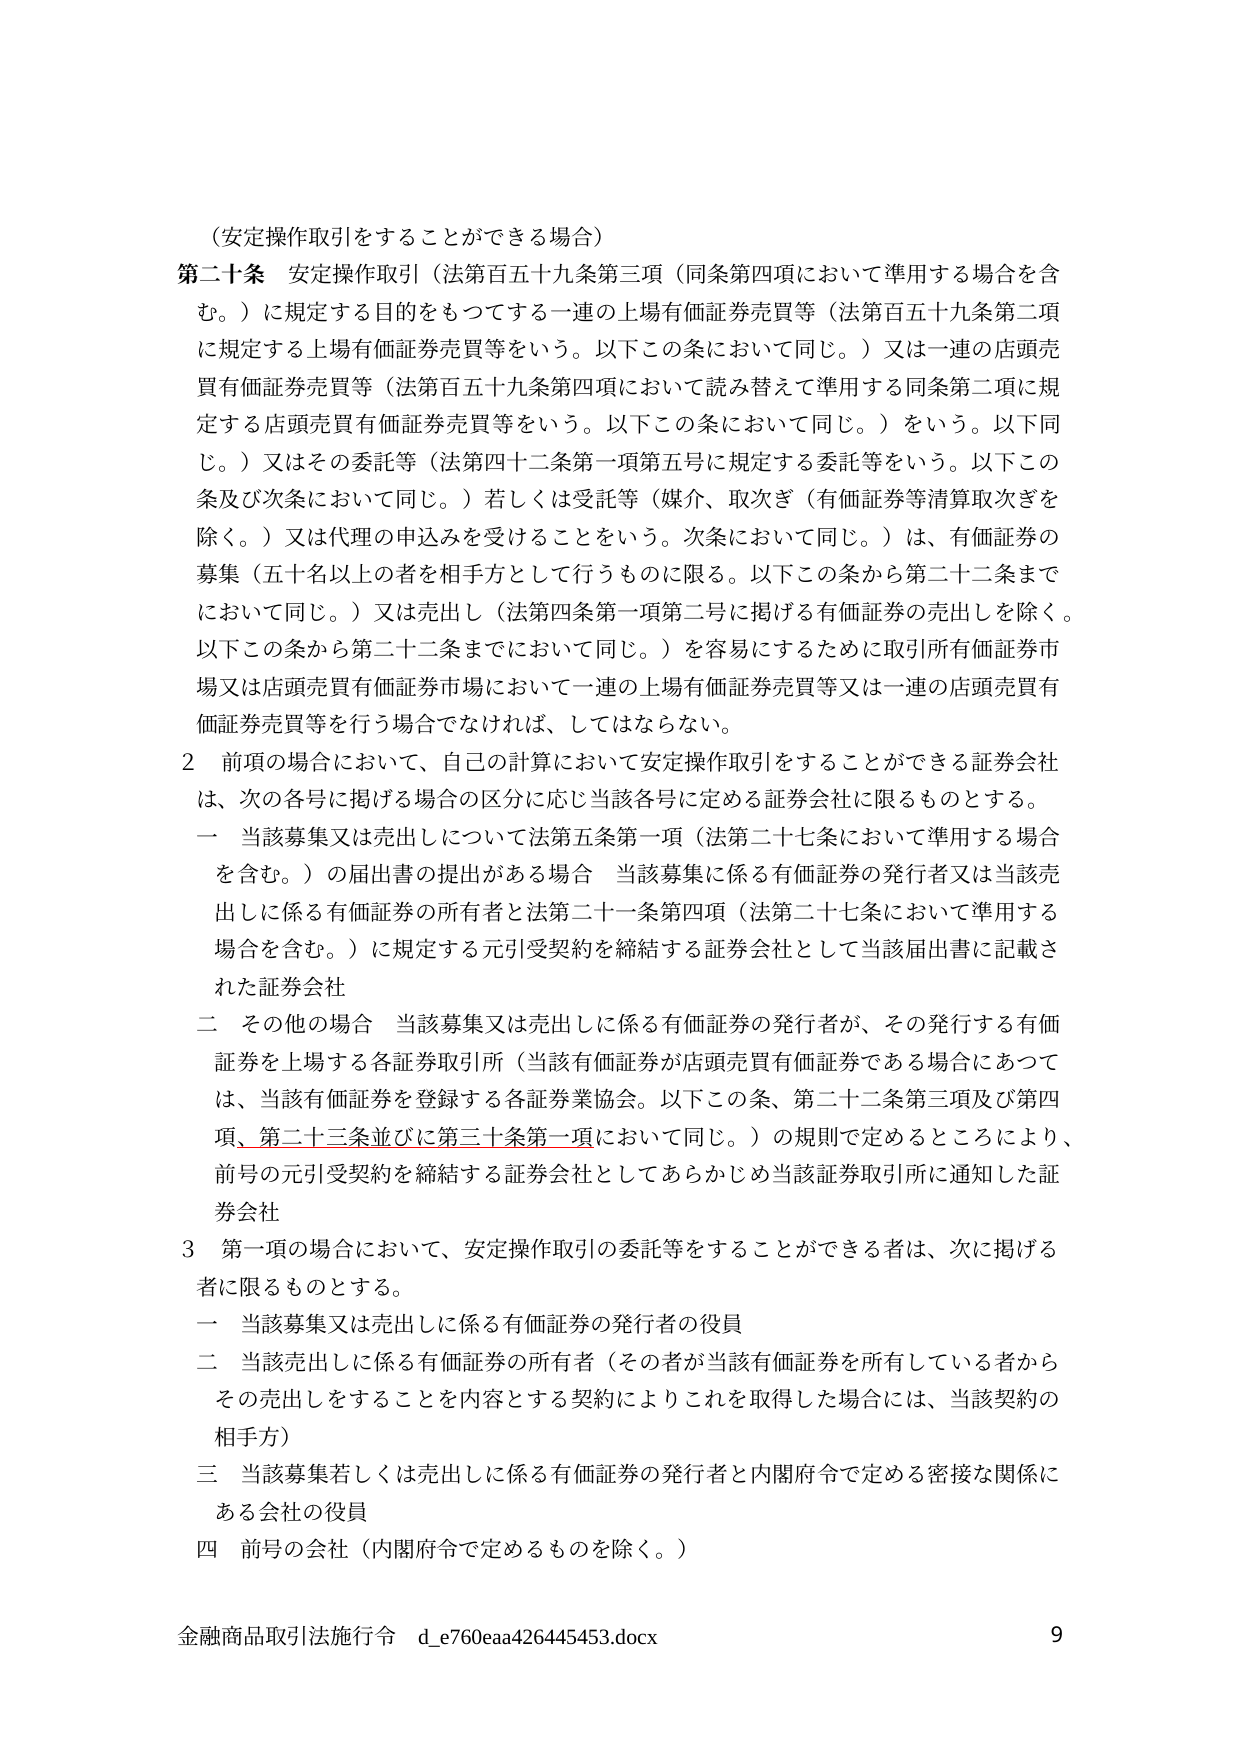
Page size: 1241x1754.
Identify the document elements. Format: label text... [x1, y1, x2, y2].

text 第二十条 安定操作取引（法第百五十九条第三項（同条第四項において準用する場合を含む。）に規定する目的をもつてする一連の上場有価証券売買等（法第百五十九条第二項に規定する上場有価証券売買等をいう。以下この条において同じ。）又は一連の店頭売買有価証券売買等（法第百五十九条第四項において読み替えて準用する同条第二項に規定する店頭売買有価証券売買等をいう。以下この条において同じ。）をいう。以下同じ。）又はその委託等（法第四十二条第一項第五号に規定する委託等をいう。以下この条及び次条において同じ。）若しくは受託等（媒介、取次ぎ（有価証券等清算取次ぎを除く。）又は代理の申込みを受けることをいう。次条において同じ。）は、有価証券の募集（五十名以上の者を相手方として行うものに限る。以下この条から第二十二条までにおいて同じ。）又は売出し（法第四条第一項第二号に掲げる有価証券の売出しを除く。以下この条から第二十二条までにおいて同じ。）を容易にするために取引所有価証券市場又は店頭売買有価証券市場において一連の上場有価証券売買等又は一連の店頭売買有価証券売買等を行う場合でなければ、してはならない。 [177, 254, 1063, 742]
text 三 当該募集若しくは売出しに係る有価証券の発行者と内閣府令で定める密接な関係にある会社の役員 [196, 1454, 1063, 1529]
text 一 当該募集又は売出しに係る有価証券の発行者の役員 [196, 1304, 1063, 1342]
text 一 当該募集又は売出しについて法第五条第一項（法第二十七条において準用する場合を含む。）の届出書の提出がある場合 当該募集に係る有価証券の発行者又は当該売出しに係る有価証券の所有者と法第二十一条第四項（法第二十七条において準用する場合を含む。）に規定する元引受契約を締結する証券会社として当該届出書に記載された証券会社 [196, 817, 1063, 1004]
text 二 その他の場合 当該募集又は売出しに係る有価証券の発行者が、その発行する有価証券を上場する各証券取引所（当該有価証券が店頭売買有価証券である場合にあつては、当該有価証券を登録する各証券業協会。以下この条、第二十二条第三項及び第四項、第二十三条並びに第三十条第一項において同じ。）の規則で定めるところにより、前号の元引受契約を締結する証券会社としてあらかじめ当該証券取引所に通知した証券会社 [196, 1004, 1063, 1229]
text 四 前号の会社（内閣府令で定めるものを除く。） [196, 1529, 1063, 1567]
text ３ 第一項の場合において、安定操作取引の委託等をすることができる者は、次に掲げる者に限るものとする。 [177, 1229, 1063, 1304]
text 二 当該売出しに係る有価証券の所有者（その者が当該有価証券を所有している者からその売出しをすることを内容とする契約によりこれを取得した場合には、当該契約の相手方） [196, 1342, 1063, 1454]
text ２ 前項の場合において、自己の計算において安定操作取引をすることができる証券会社は、次の各号に掲げる場合の区分に応じ当該各号に定める証券会社に限るものとする。 [177, 742, 1063, 817]
text （安定操作取引をすることができる場合） [177, 217, 1063, 254]
